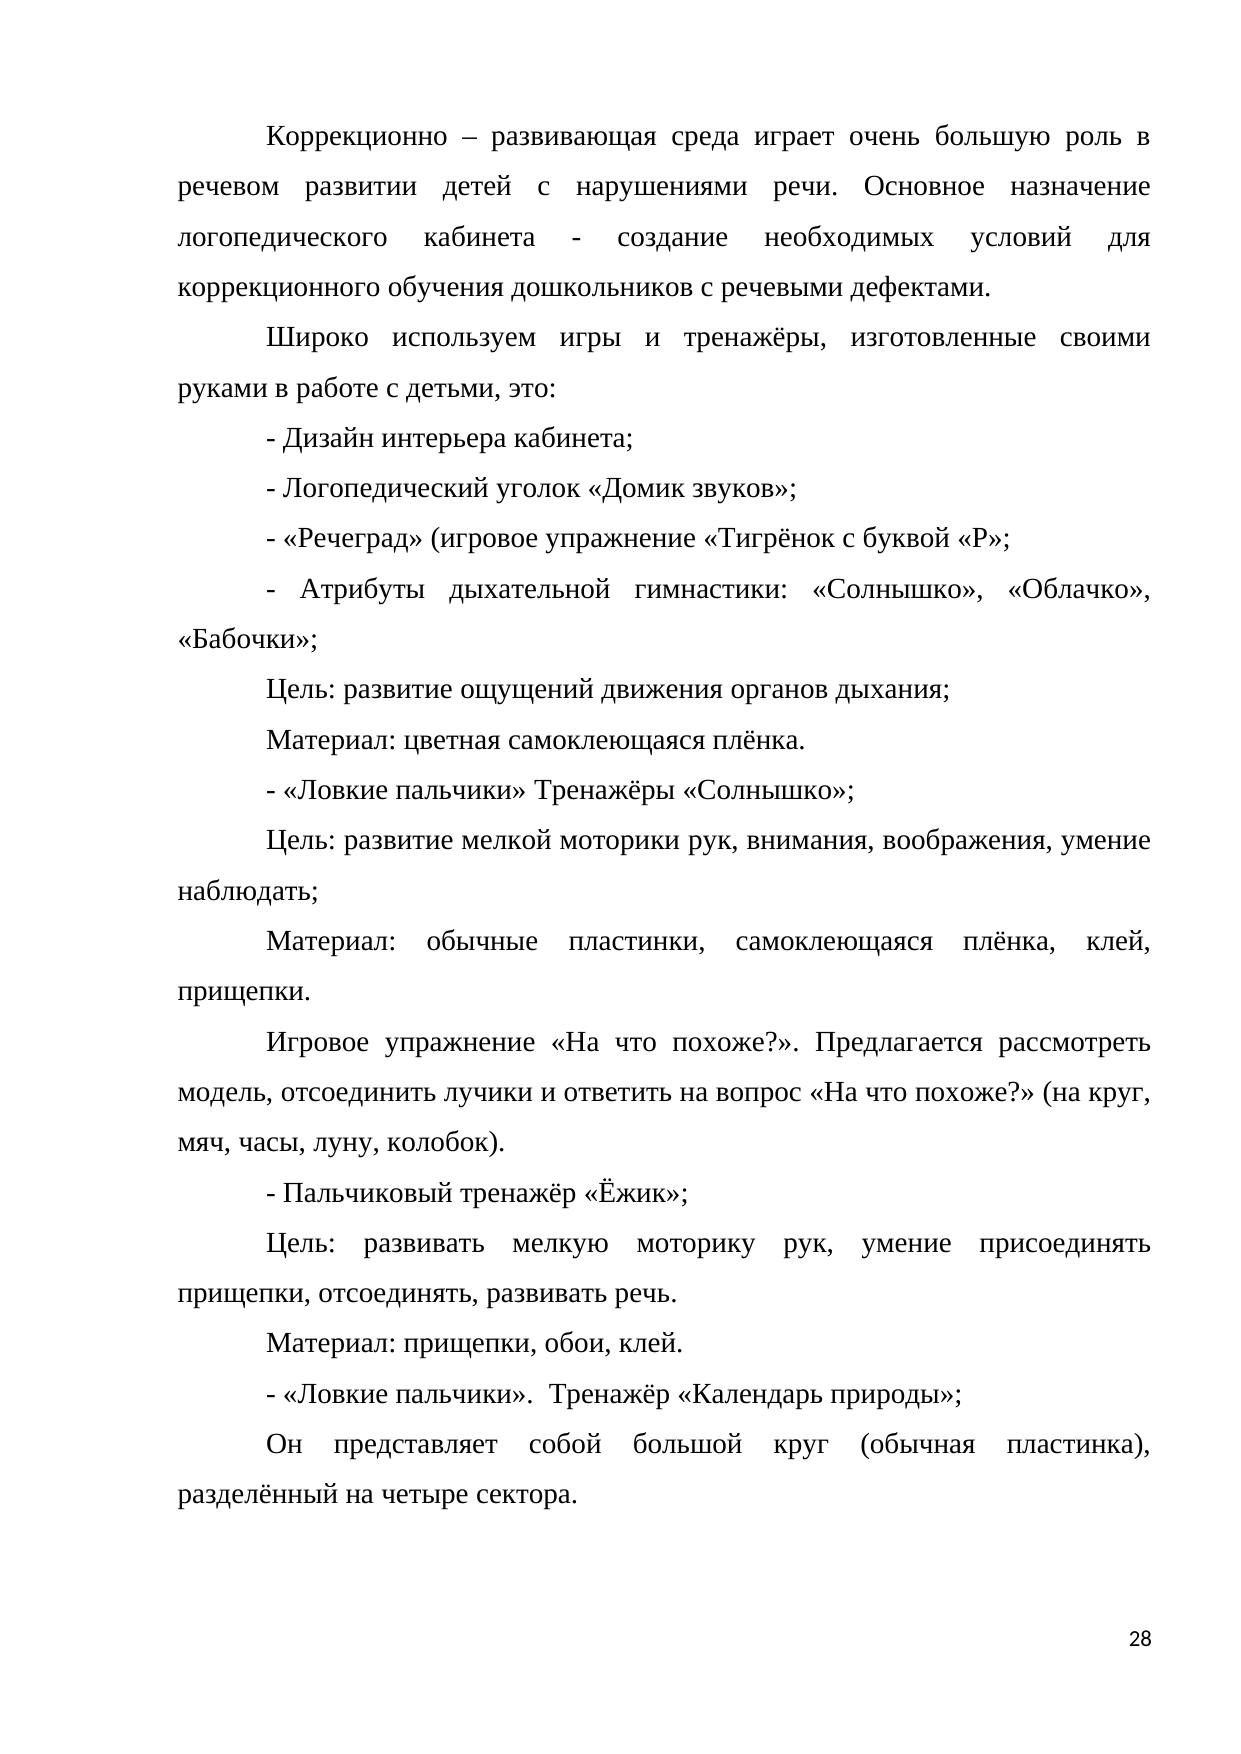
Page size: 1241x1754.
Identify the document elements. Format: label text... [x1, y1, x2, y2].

text - Дизайн интерьера кабинета; [177, 420, 1152, 453]
text - «Ловкие пальчики». Тренажёр «Календарь природы»; [177, 1376, 1152, 1409]
text Материал: прищепки, обои, клей. [177, 1326, 1152, 1359]
text - Атрибуты дыхательной гимнастики: «Солнышко», «Облачко», «Бабочки»; [177, 571, 1152, 655]
text Он представляет собой большой круг (обычная пластинка), разделённый на четыре сектора. [177, 1426, 1152, 1510]
text Коррекционно – развивающая среда играет очень большую роль в речевом развитии детей с нарушениями речи. Основное назначение логопедического кабинета - создание необходимых условий для коррекционного обучения дошкольников с речевыми дефектами. [177, 118, 1152, 303]
text Игровое упражнение «На что похоже?». Предлагается рассмотреть модель, отсоединить лучики и ответить на вопрос «На что похоже?» (на круг, мяч, часы, луну, колобок). [177, 1024, 1152, 1158]
text - «Речеград» (игровое упражнение «Тигрёнок с буквой «Р»; [177, 521, 1152, 554]
text Материал: обычные пластинки, самоклеющаяся плёнка, клей, прищепки. [177, 923, 1152, 1007]
text - «Ловкие пальчики» Тренажёры «Солнышко»; [177, 772, 1152, 806]
text Широко используем игры и тренажёры, изготовленные своими руками в работе с детьми, это: [177, 319, 1152, 403]
text Цель: развитие ощущений движения органов дыхания; [177, 672, 1152, 705]
text - Логопедический уголок «Домик звуков»; [177, 470, 1152, 504]
text Цель: развитие мелкой моторики рук, внимания, воображения, умение наблюдать; [177, 822, 1152, 906]
text Цель: развивать мелкую моторику рук, умение присоединять прищепки, отсоединять, развивать речь. [177, 1225, 1152, 1309]
text Материал: цветная самоклеющаяся плёнка. [177, 722, 1152, 755]
text - Пальчиковый тренажёр «Ёжик»; [177, 1175, 1152, 1208]
